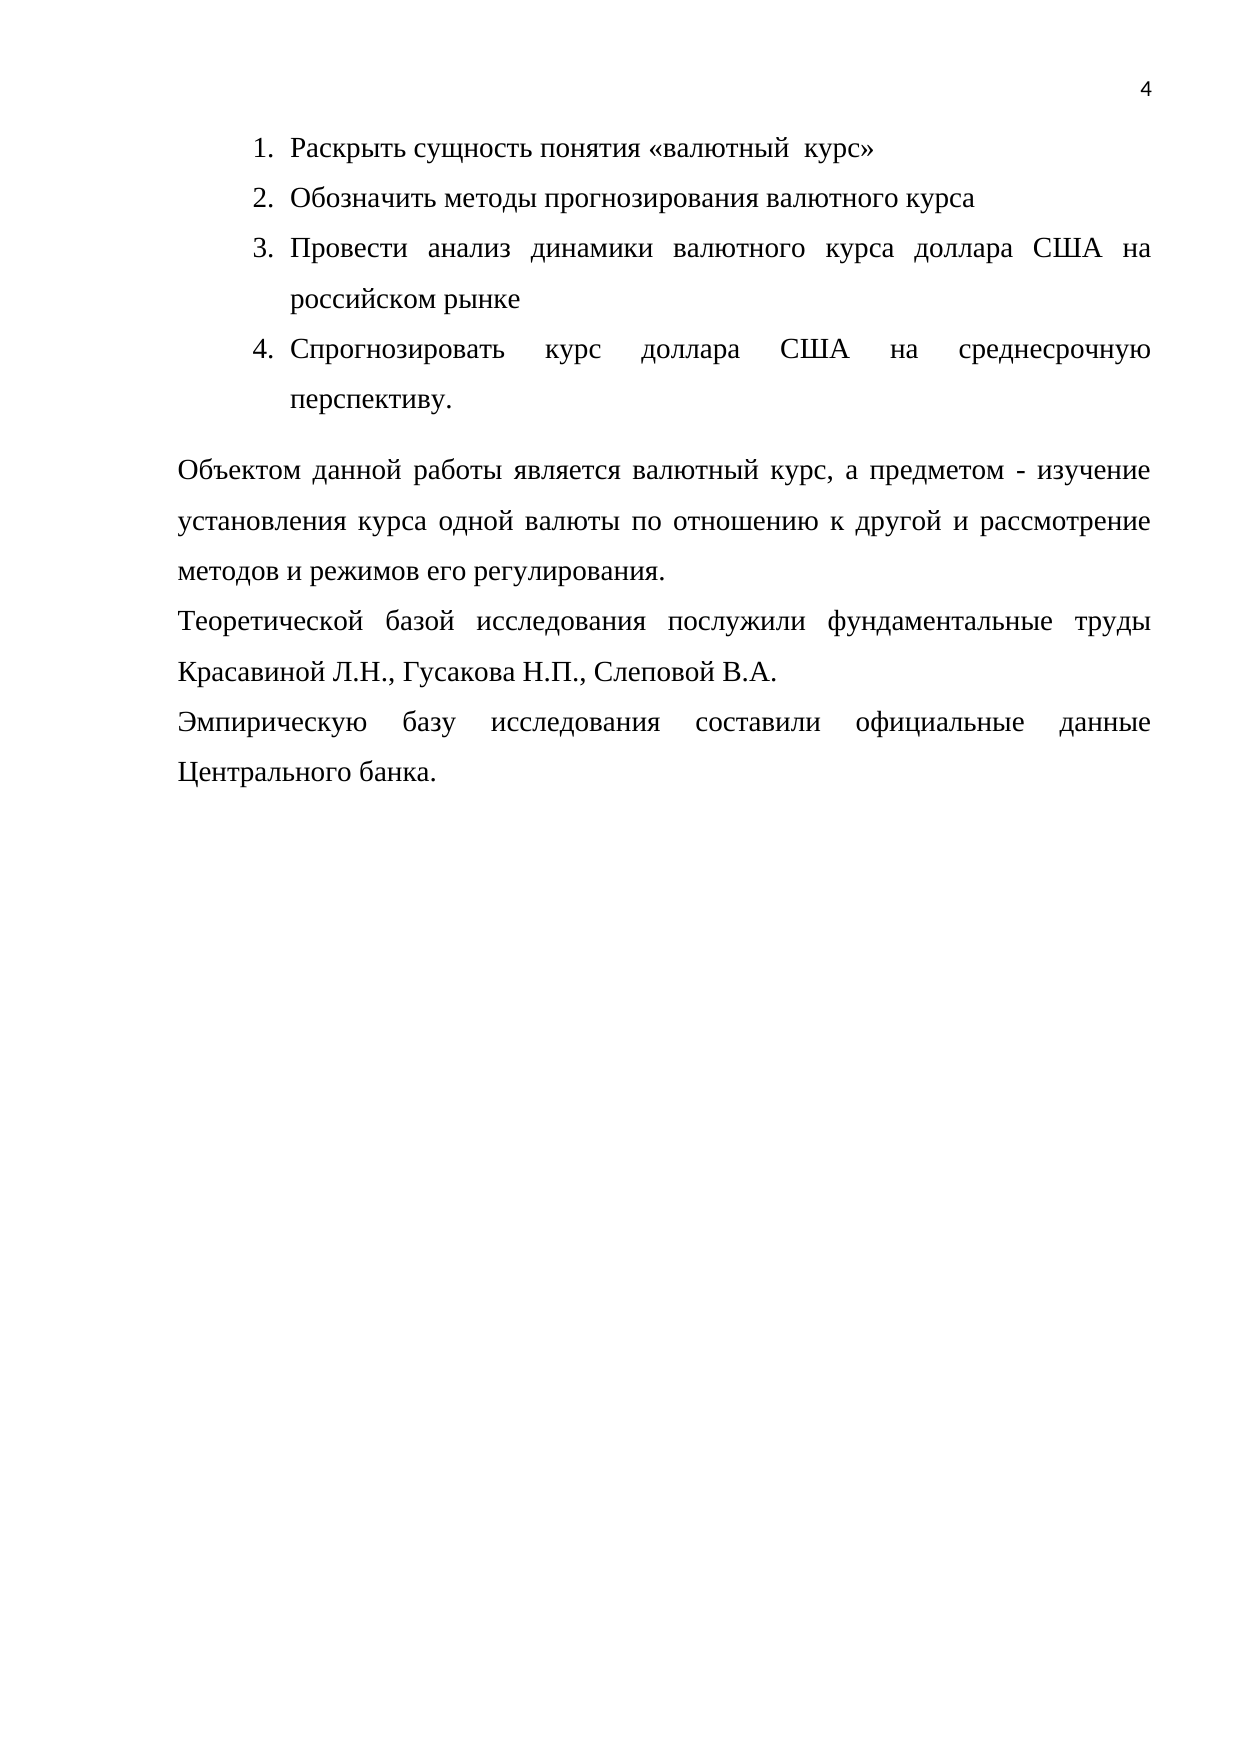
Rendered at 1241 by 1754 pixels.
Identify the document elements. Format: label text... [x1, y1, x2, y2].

text Объектом данной работы является валютный курс, а предметом - изучение установления курса одной валюты по отношению к другой и рассмотрение методов и режимов его регулирования. [177, 452, 1152, 587]
list Спрогнозировать курс доллара США на среднесрочную перспективу. [252, 331, 1152, 415]
text Теоретической базой исследования послужили фундаментальные труды Красавиной Л.Н., Гусакова Н.П., Слеповой В.А. [177, 603, 1152, 687]
text Эмпирическую базу исследования составили официальные данные Центрального банка. [177, 704, 1152, 788]
list Провести анализ динамики валютного курса доллара США на российском рынке [252, 230, 1152, 314]
list Раскрыть сущность понятия «валютный курс» [252, 130, 1152, 163]
list Обозначить методы прогнозирования валютного курса [252, 180, 1152, 214]
